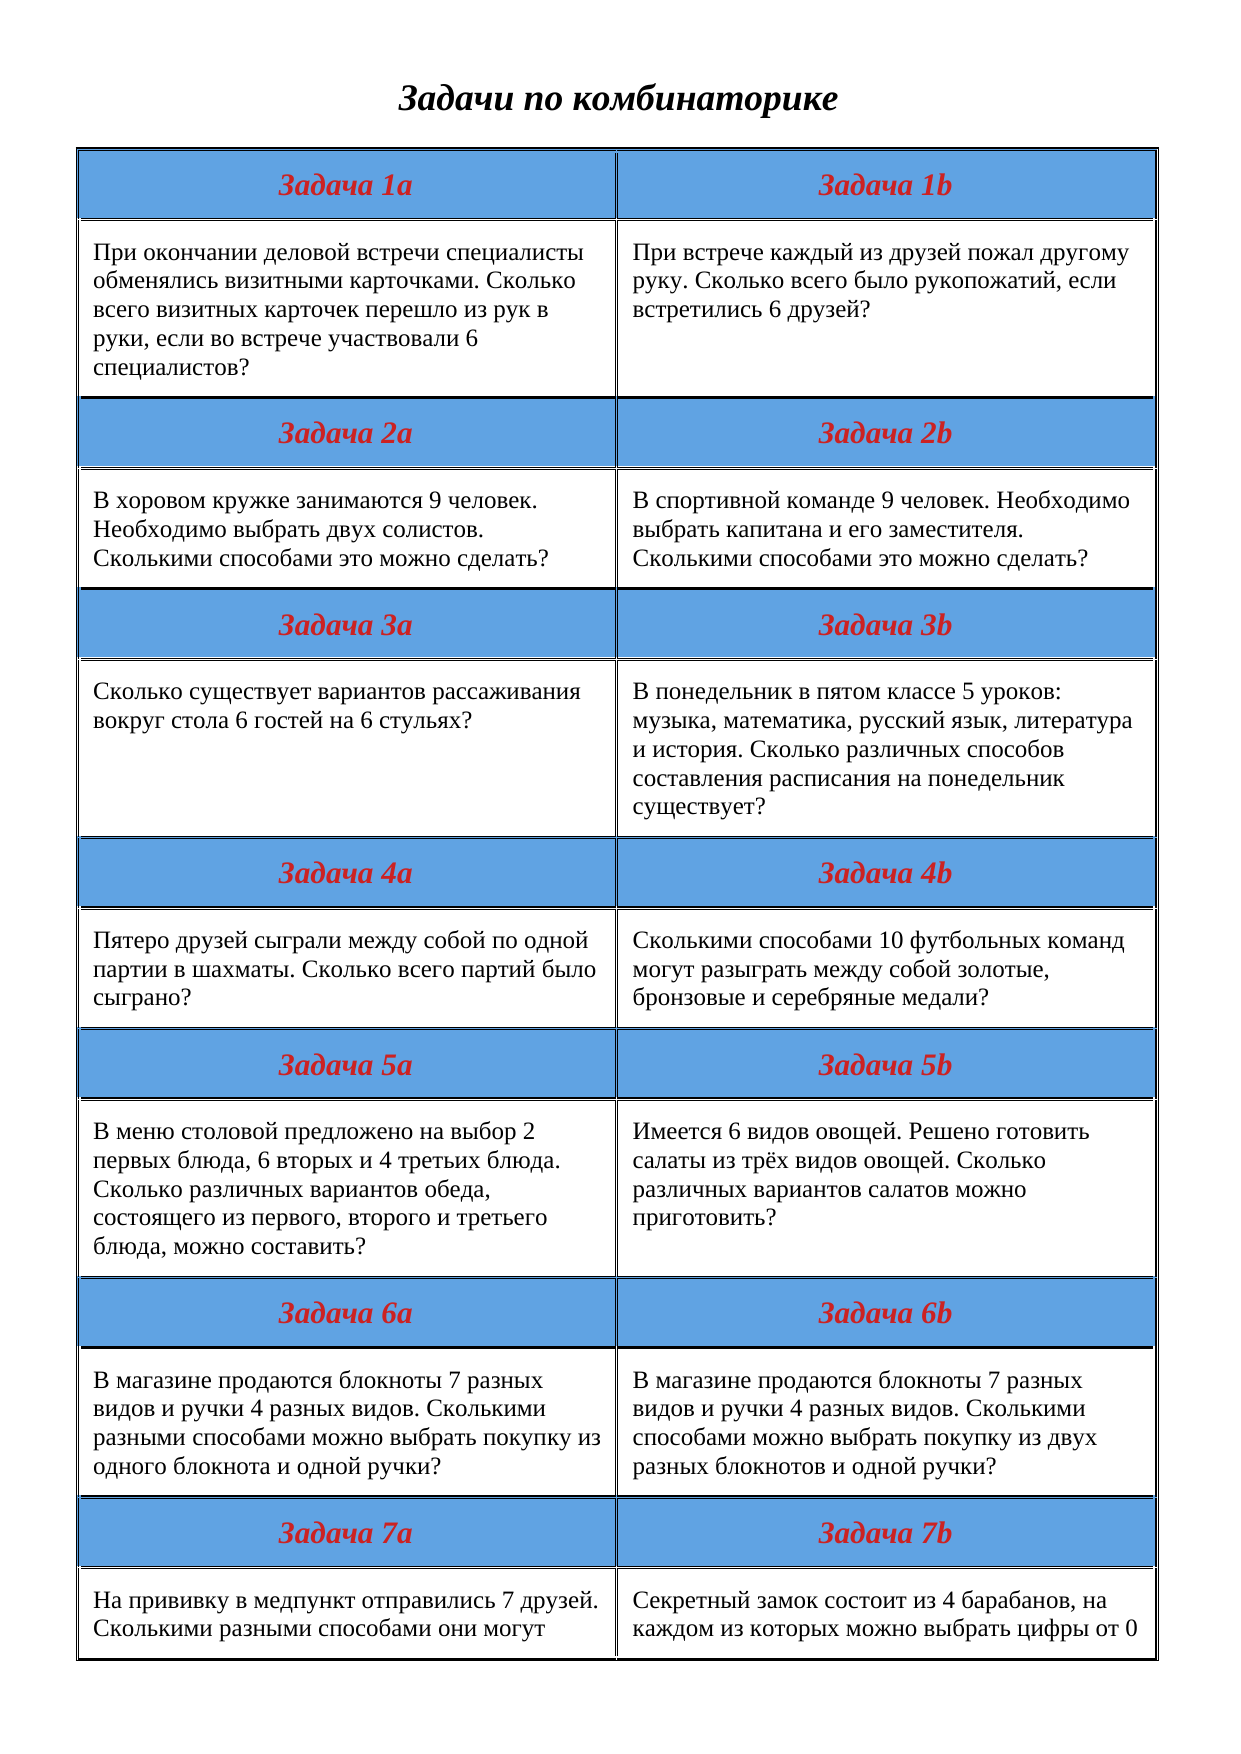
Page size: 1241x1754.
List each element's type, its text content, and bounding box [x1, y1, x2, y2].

table_cell В меню столовой предложено на выбор 2 первых блюда, 6 вторых и 4 третьих блюда. Сколько различных вариантов обеда, состоящего из первого, второго и третьего блюда, можно составить? [79, 1097, 615, 1276]
table_cell Сколько существует вариантов рассаживания вокруг стола 6 гостей на 6 стульях? [79, 658, 615, 836]
table_cell Задача 7a [79, 1495, 615, 1566]
table_cell Задача 5b [617, 1027, 1157, 1097]
table_cell Задача 6b [617, 1276, 1157, 1346]
table_cell Сколькими способами 10 футбольных команд могут разыграть между собой золотые, бронзовые и серебряные медали? [618, 906, 1156, 1027]
table_cell Задача 3a [79, 587, 615, 657]
text Задачи по комбинаторике [75, 75, 1165, 118]
table_cell При окончании деловой встречи специалисты обменялись визитными карточками. Сколько всего визитных карточек перешло из рук в руки, если во встрече участвовали 6 специалистов? [77, 218, 617, 396]
table_cell Задача 2a [79, 396, 615, 466]
table_header Задача 1b [617, 151, 1155, 218]
table_header Задача 1a [79, 151, 617, 218]
table_cell В понедельник в пятом классе 5 уроков: музыка, математика, русский язык, литература и история. Сколько различных способов составления расписания на понедельник существует? [618, 658, 1156, 836]
table_cell Задача 4b [617, 836, 1157, 906]
table_cell Задача 5a [77, 1027, 617, 1097]
table_cell Задача 6a [77, 1276, 617, 1346]
table_cell Имеется 6 видов овощей. Решено готовить салаты из трёх видов овощей. Сколько различных вариантов салатов можно приготовить? [618, 1097, 1156, 1276]
table_cell Задача 2b [618, 396, 1155, 466]
table_cell При встрече каждый из друзей пожал другому руку. Сколько всего было рукопожатий, если встретились 6 друзей? [617, 218, 1157, 396]
table_cell Задача 4a [77, 836, 617, 906]
table_cell В спортивной команде 9 человек. Необходимо выбрать капитана и его заместителя. Сколькими способами это можно сделать? [618, 466, 1156, 587]
table_cell Пятеро друзей сыграли между собой по одной партии в шахматы. Сколько всего партий было сыграно? [79, 906, 615, 1027]
table_cell В магазине продаются блокноты 7 разных видов и ручки 4 разных видов. Сколькими разными способами можно выбрать покупку из одного блокнота и одной ручки? [79, 1346, 615, 1495]
table_cell В хоровом кружке занимаются 9 человек. Необходимо выбрать двух солистов. Сколькими способами это можно сделать? [79, 466, 615, 587]
table_cell Задача 7b [618, 1495, 1156, 1566]
table_cell В магазине продаются блокноты 7 разных видов и ручки 4 разных видов. Сколькими способами можно выбрать покупку из двух разных блокнотов и одной ручки? [618, 1346, 1155, 1495]
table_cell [617, 1566, 1157, 1658]
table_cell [77, 1566, 617, 1658]
table_cell Задача 3b [618, 587, 1155, 657]
